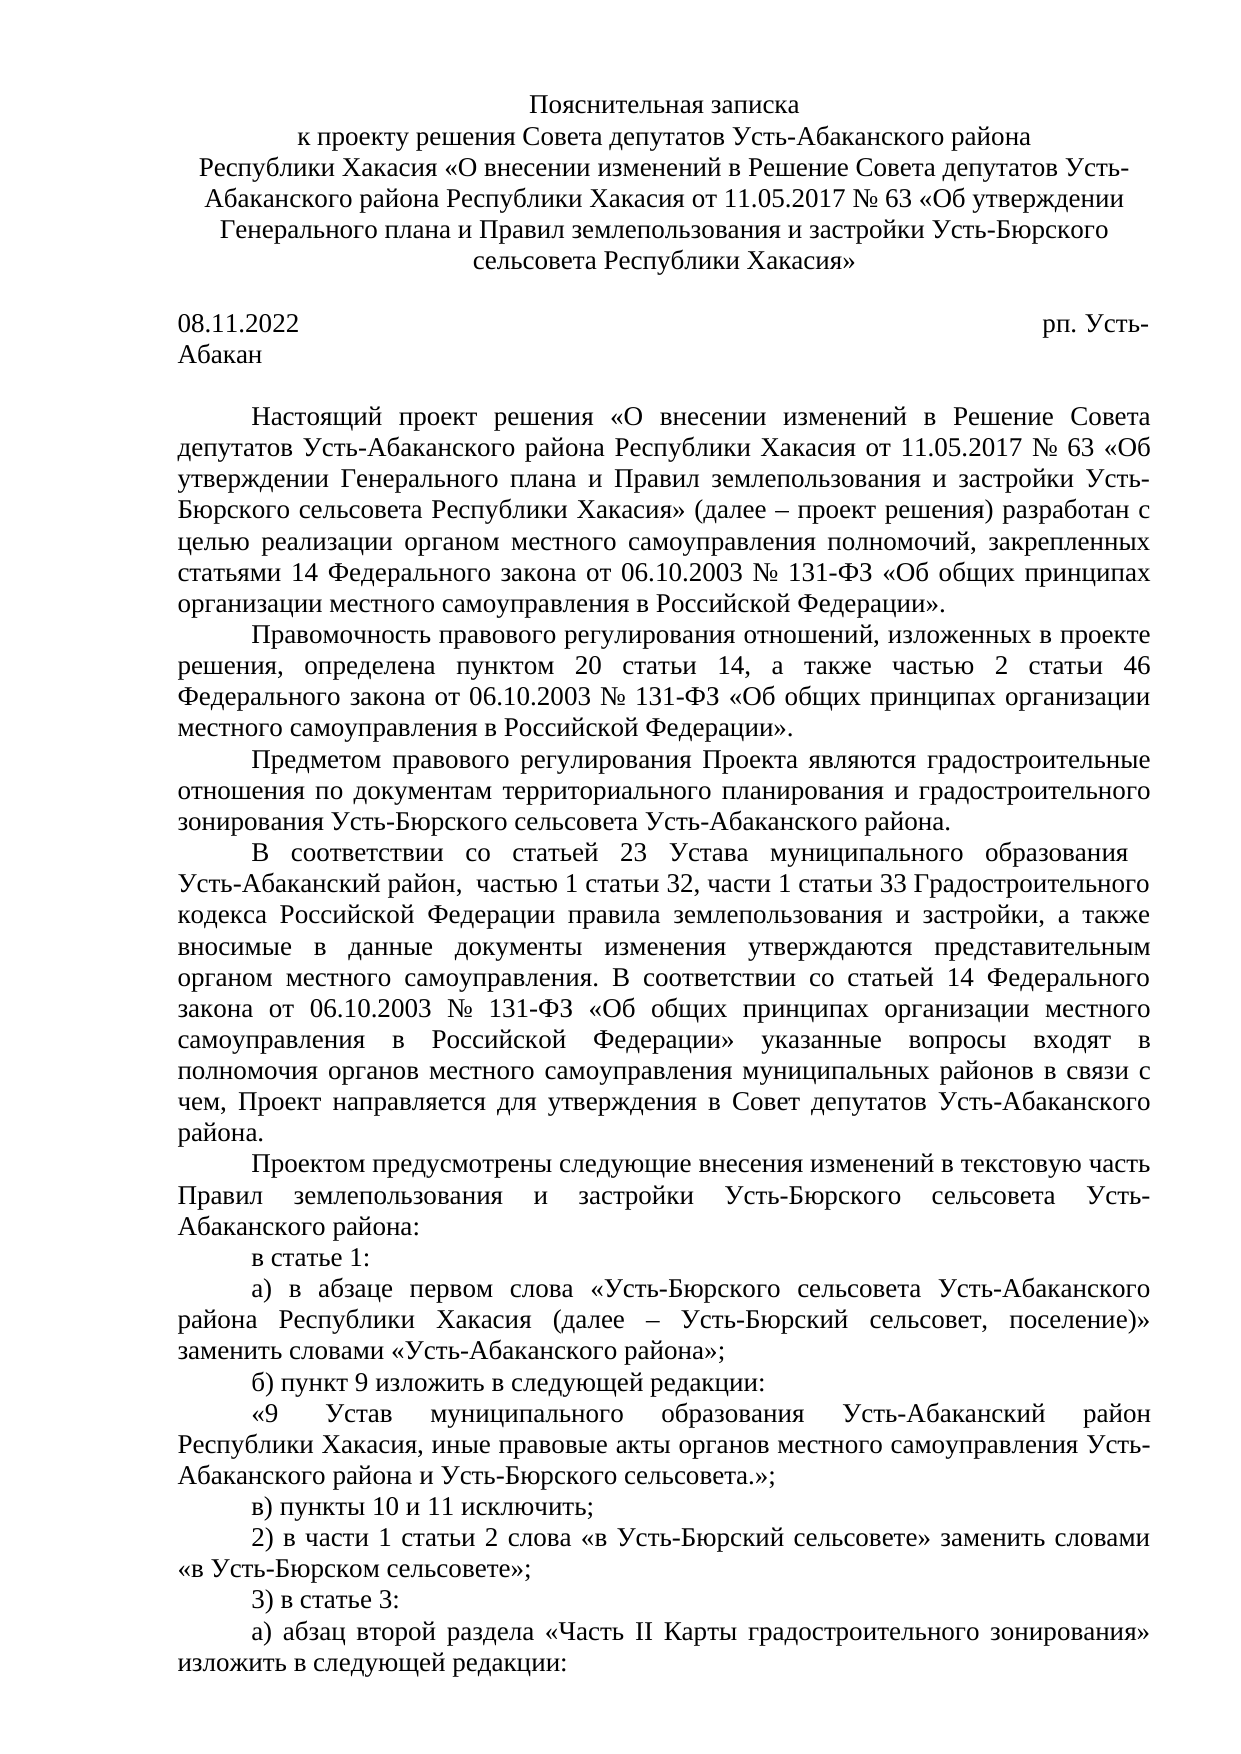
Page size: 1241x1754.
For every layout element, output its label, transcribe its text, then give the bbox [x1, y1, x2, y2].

text Проектом предусмотрены следующие внесения изменений в текстовую часть Правил землепользования и застройки Усть-Бюрского сельсовета Усть-Абаканского района: [177, 1148, 1152, 1241]
text «9 Устав муниципального образования Усть-Абаканский район Республики Хакасия, иные правовые акты органов местного самоуправления Усть-Абаканского района и Усть-Бюрского сельсовета.»; [177, 1397, 1152, 1490]
text Настоящий проект решения «О внесении изменений в Решение Совета депутатов Усть-Абаканского района Республики Хакасия от 11.05.2017 № 63 «Об утверждении Генерального плана и Правил землепользования и застройки Усть-Бюрского сельсовета Республики Хакасия» (далее – проект решения) разработан с целью реализации органом местного самоуправления полномочий, закрепленных статьями 14 Федерального закона от 06.10.2003 № 131-ФЗ «Об общих принципах организации местного самоуправления в Российской Федерации». [177, 400, 1152, 618]
text в статье 1: [177, 1241, 1152, 1272]
text 2) в части 1 статьи 2 слова «в Усть-Бюрский сельсовете» заменить словами «в Усть-Бюрском сельсовете»; [177, 1521, 1152, 1584]
text Республики Хакасия «О внесении изменений в Решение Совета депутатов Усть-Абаканского района Республики Хакасия от 11.05.2017 № 63 «Об утверждении Генерального плана и Правил землепользования и застройки Усть-Бюрского сельсовета Республики Хакасия» [177, 151, 1152, 276]
text Правомочность правового регулирования отношений, изложенных в проекте решения, определена пунктом 20 статьи 14, а также частью 2 статьи 46 Федерального закона от 06.10.2003 № 131-ФЗ «Об общих принципах организации местного самоуправления в Российской Федерации». [177, 618, 1152, 743]
text Пояснительная записка [177, 89, 1152, 120]
text 3) в статье 3: [177, 1584, 1152, 1615]
text Предметом правового регулирования Проекта являются градостроительные отношения по документам территориального планирования и градостроительного зонирования Усть-Бюрского сельсовета Усть-Абаканского района. [177, 743, 1152, 836]
text б) пункт 9 изложить в следующей редакции: [177, 1366, 1152, 1397]
text а) абзац второй раздела «Часть II Карты градостроительного зонирования» изложить в следующей редакции: [177, 1615, 1152, 1677]
text в) пункты 10 и 11 исключить; [177, 1490, 1152, 1521]
text а) в абзаце первом слова «Усть-Бюрского сельсовета Усть-Абаканского района Республики Хакасия (далее – Усть-Бюрский сельсовет, поселение)» заменить словами «Усть-Абаканского района»; [177, 1272, 1152, 1366]
text к проекту решения Совета депутатов Усть-Абаканского района [177, 120, 1152, 151]
text 08.11.2022 рп. Усть-Абакан [177, 307, 1152, 369]
text В соответствии со статьей 23 Устава муниципального образования Усть-Абаканский район, частью 1 статьи 32, части 1 статьи 33 Градостроительного кодекса Российской Федерации правила землепользования и застройки, а также вносимые в данные документы изменения утверждаются представительным органом местного самоуправления. В соответствии со статьей 14 Федерального закона от 06.10.2003 № 131-ФЗ «Об общих принципах организации местного самоуправления в Российской Федерации» указанные вопросы входят в полномочия органов местного самоуправления муниципальных районов в связи с чем, Проект направляется для утверждения в Совет депутатов Усть-Абаканского района. [177, 836, 1152, 1148]
